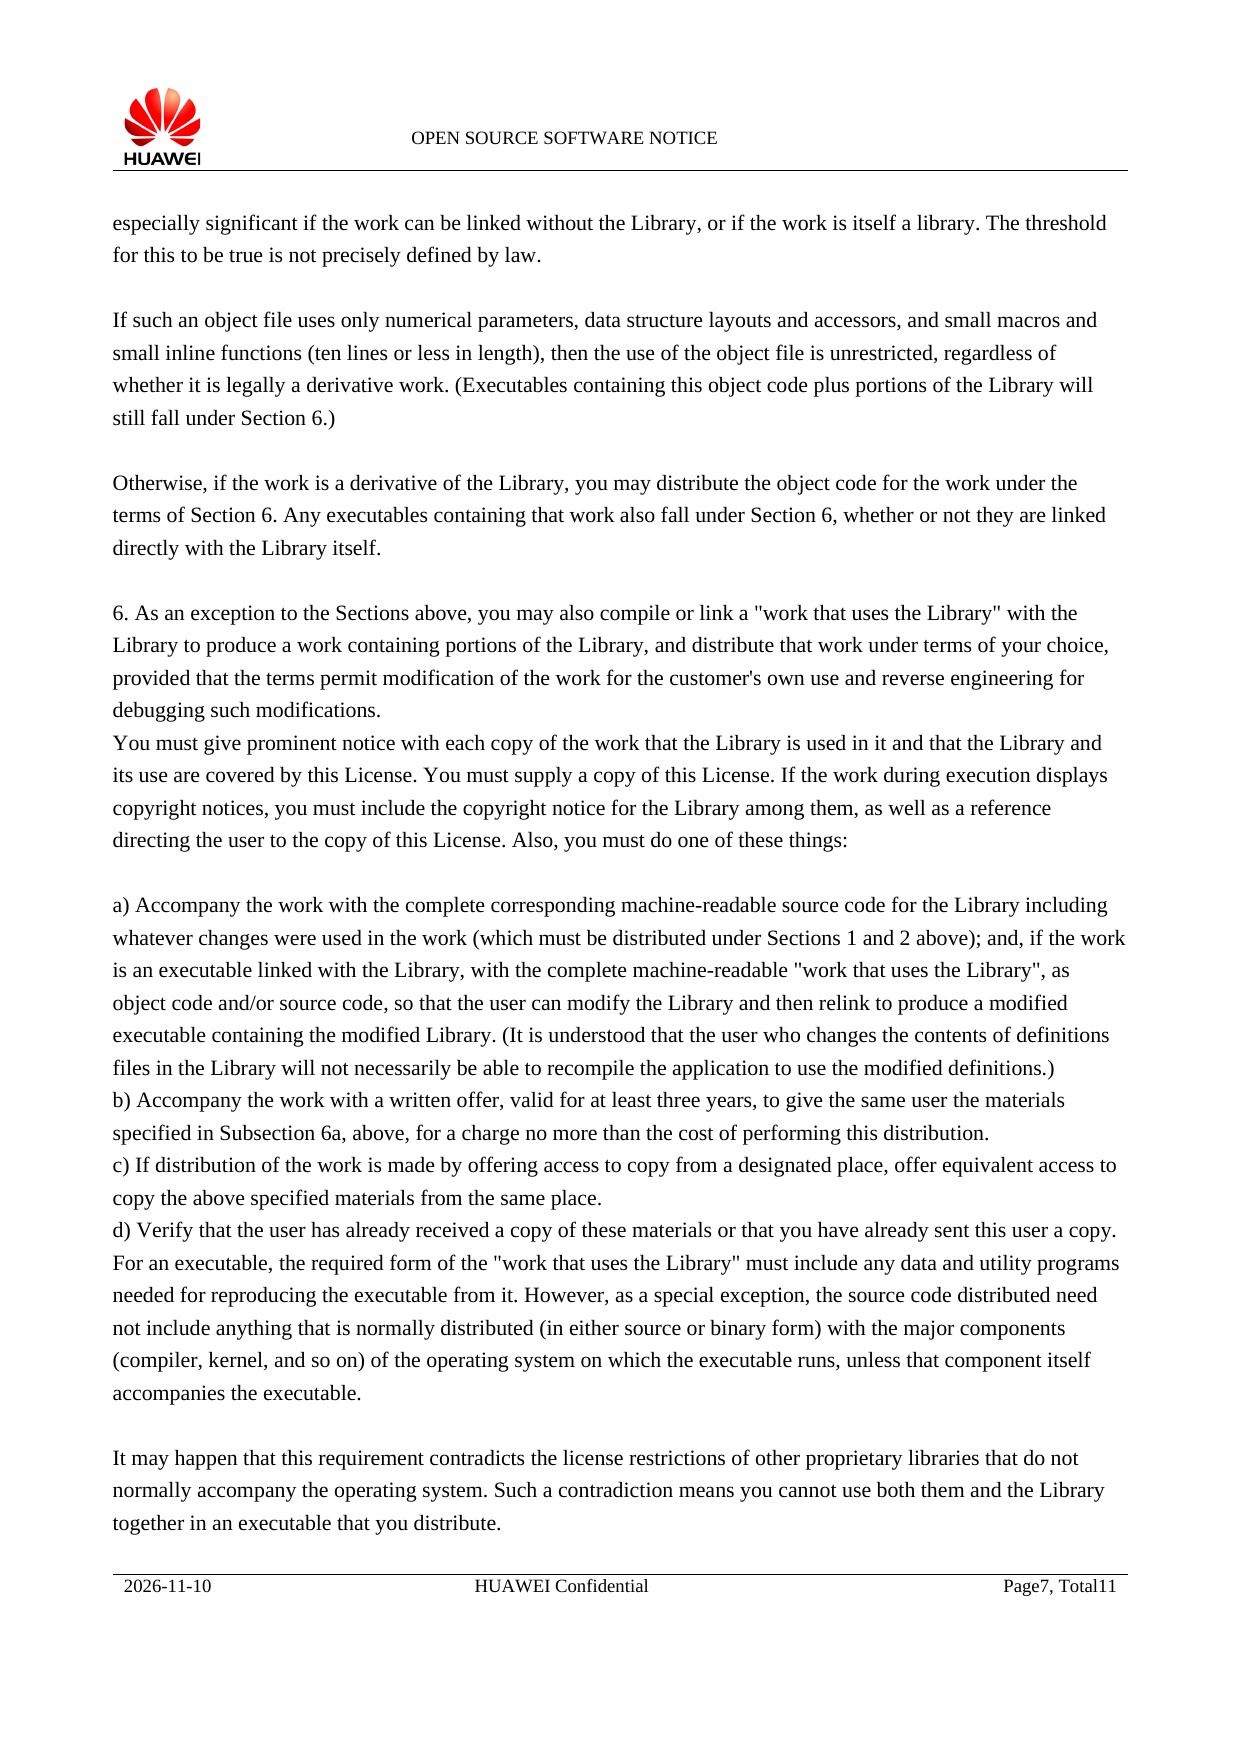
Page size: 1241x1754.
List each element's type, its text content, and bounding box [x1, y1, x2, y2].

picture [124, 88, 201, 165]
